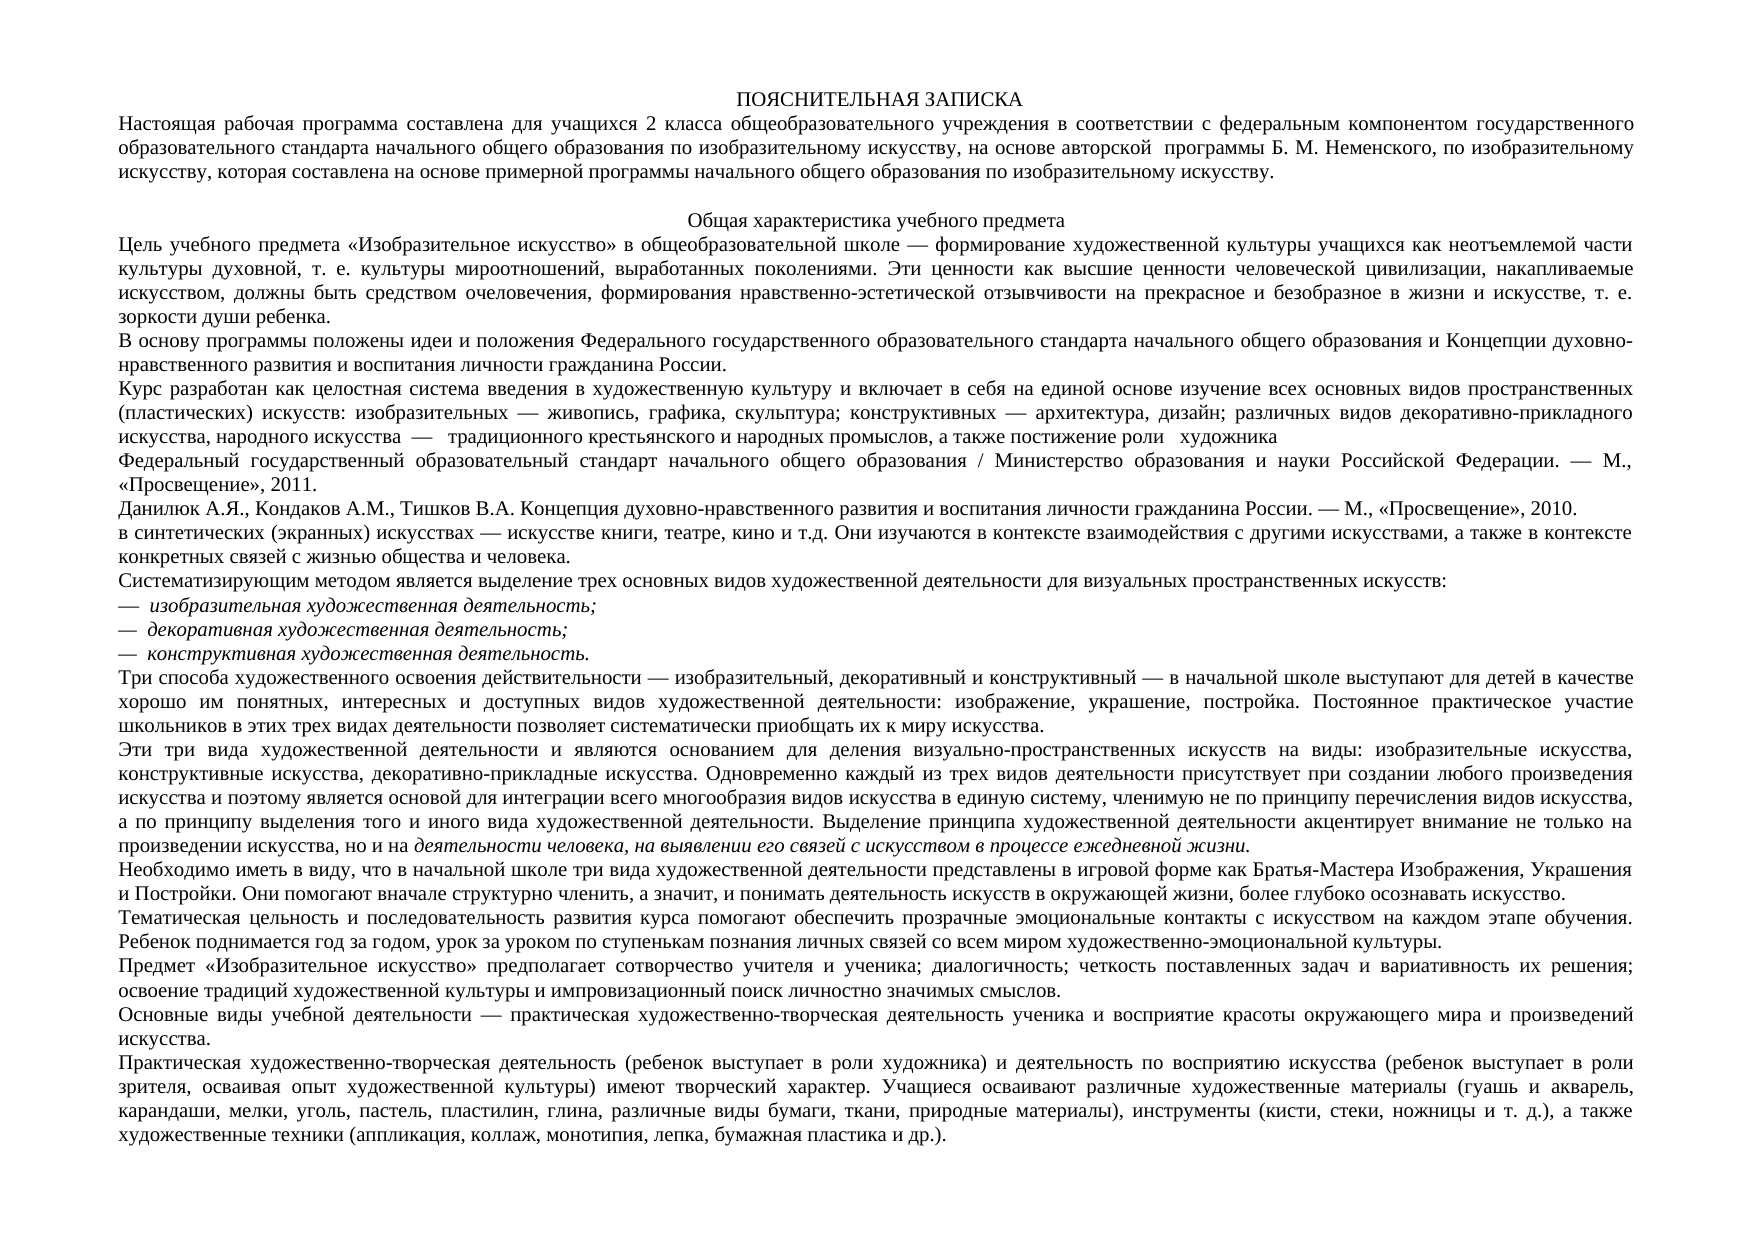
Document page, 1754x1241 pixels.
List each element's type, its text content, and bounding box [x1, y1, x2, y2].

text Эти три вида художественной деятельности и являются основанием для деления визуально-пространственных искусств на виды: изобразительные искусства, конструктивные искусства, декоративно-прикладные искусства. Одновременно каждый из трех видов деятельности присутствует при создании любого произведения искусства и поэтому является основой для интеграции всего многообразия видов искусства в единую систему, членимую не по принципу перечисления видов искусства, а по принципу выделения того и иного вида художественной деятельности. Выделение принципа художественной деятельности акцентирует внимание не только на произведении искусства, но и на деятельности человека, на выявлении его связей с искусством в процессе ежедневной жизни. [118, 737, 1635, 857]
text Систематизирующим методом является выделение трех основных видов художественной деятельности для визуальных пространственных искусств: [118, 568, 1634, 592]
text Федеральный государственный образовательный стандарт начального общего образования / Министерство образования и науки Российской Федерации. — М., «Просвещение», 2011. [118, 448, 1634, 496]
text Предмет «Изобразительное искусство» предполагает сотворчество учителя и ученика; диалогичность; четкость поставленных задач и вариативность их решения; освоение традиций художественной культуры и импровизационный поиск личностно значимых смыслов. [118, 953, 1636, 1002]
text Курс разработан как целостная система введения в художественную культуру и включает в себя на единой основе изучение всех основных видов пространственных (пластических) искусств: изобразительных — живопись, графика, скульптура; конструктивных — архитектура, дизайн; различных видов декоративно-прикладного искусства, народного искусства — традиционного крестьянского и народных промыслов, а также постижение роли художника [118, 376, 1634, 448]
text Практическая художественно-творческая деятельность (ребенок выступает в роли художника) и деятельность по восприятию искусства (ребенок выступает в роли зрителя, осваивая опыт художественной культуры) имеют творческий характер. Учащиеся осваивают различные художественные материалы (гуашь и акварель, карандаши, мелки, уголь, пастель, пластилин, глина, различные виды бумаги, ткани, природные материалы), инструменты (кисти, стеки, ножницы и т. д.), а также художественные техники (аппликация, коллаж, монотипия, лепка, бумажная пластика и др.). [118, 1050, 1636, 1146]
text Три способа художественного освоения действительности — изобразительный, декоративный и конструктивный — в начальной школе выступают для детей в качестве хорошо им понятных, интересных и доступных видов художественной деятельности: изображение, украшение, постройка. Постоянное практическое участие школьников в этих трех видах деятельности позволяет систематически приобщать их к миру искусства. [118, 665, 1636, 737]
text Настоящая рабочая программа составлена для учащихся 2 класса общеобразовательного учреждения в соответствии с федеральным компонентом государственного образовательного стандарта начального общего образования по изобразительному искусству, на основе авторской программы Б. М. Неменского, по изобразительному искусству, которая составлена на основе примерной программы начального общего образования по изобразительному искусству. [118, 111, 1636, 183]
text — декоративная художественная деятельность; [118, 617, 1636, 641]
text ПОЯСНИТЕЛЬНАЯ ЗАПИСКА [118, 87, 1636, 111]
text Основные виды учебной деятельности — практическая художественно-творческая деятельность ученика и восприятие красоты окружающего мира и произведений искусства. [118, 1002, 1636, 1050]
text — конструктивная художественная деятельность. [118, 641, 1636, 665]
text Необходимо иметь в виду, что в начальной школе три вида художественной деятельности представлены в игровой форме как Братья-Мастера Изображения, Украшения и Постройки. Они помогают вначале структурно членить, а значит, и понимать деятельность искусств в окружающей жизни, более глубоко осознавать искусство. [118, 857, 1635, 905]
text В основу программы положены идеи и положения Федерального государственного образовательного стандарта начального общего образования и Концепции духовно-нравственного развития и воспитания личности гражданина России. [118, 328, 1634, 376]
text в синтетических (экранных) искусствах — искусстве книги, театре, кино и т.д. Они изучаются в контексте взаимодействия с другими искусствами, а также в контексте конкретных связей с жизнью общества и человека. [118, 520, 1634, 568]
text Данилюк А.Я., Кондаков А.М., Тишков В.А. Концепция духовно-нравственного развития и воспитания личности гражданина России. — М., «Просвещение», 2010. [118, 496, 1634, 520]
text — изобразительная художественная деятельность; [118, 592, 1634, 617]
text Тематическая цельность и последовательность развития курса помогают обеспечить прозрачные эмоциональные контакты с искусством на каждом этапе обучения. Ребенок поднимается год за годом, урок за уроком по ступенькам познания личных связей со всем миром художественно-эмоциональной культуры. [118, 905, 1635, 953]
text Цель учебного предмета «Изобразительное искусство» в общеобразовательной школе — формирование художественной культуры учащихся как неотъемлемой части культуры духовной, т. е. культуры мироотношений, выработанных поколениями. Эти ценности как высшие ценности человеческой цивилизации, накапливаемые искусством, должны быть средством очеловечения, формирования нравственно-эстетической отзывчивости на прекрасное и безобразное в жизни и искусстве, т. е. зоркости души ребенка. [118, 232, 1635, 328]
text Общая характеристика учебного предмета [118, 207, 1634, 232]
